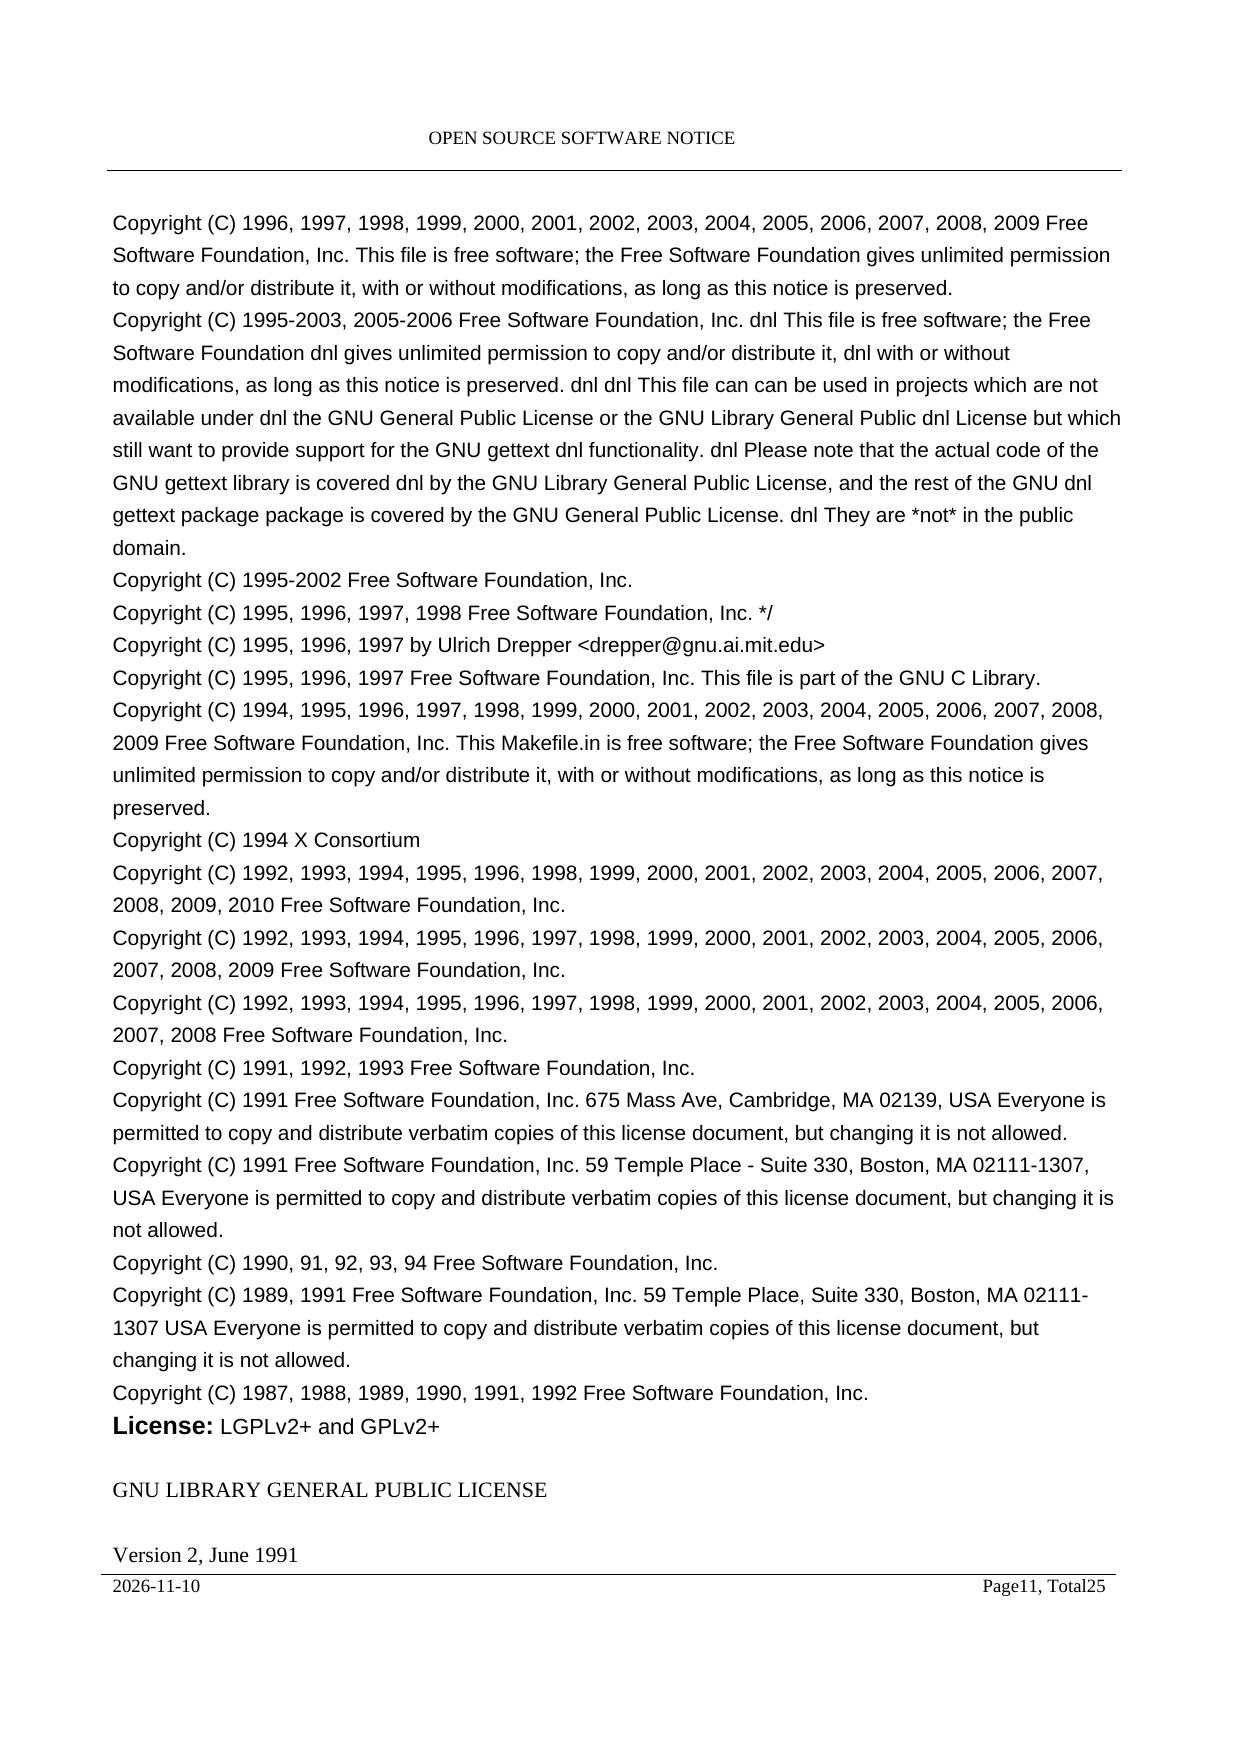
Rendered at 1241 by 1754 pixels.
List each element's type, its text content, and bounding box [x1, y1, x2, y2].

text Copyright (C) 1995, 1996, 1997 by Ulrich Drepper <drepper@gnu.ai.mit.edu> [112, 629, 1128, 661]
text Copyright (C) 1991 Free Software Foundation, Inc. 59 Temple Place - Suite 330, Boston, MA 02111-1307, USA Everyone is permitted to copy and distribute verbatim copies of this license document, but changing it is not allowed. [112, 1149, 1128, 1246]
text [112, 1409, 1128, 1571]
text Copyright (C) 1991 Free Software Foundation, Inc. 675 Mass Ave, Cambridge, MA 02139, USA Everyone is permitted to copy and distribute verbatim copies of this license document, but changing it is not allowed. [112, 1084, 1128, 1149]
text Copyright (C) 1996, 1997, 1998, 1999, 2000, 2001, 2002, 2003, 2004, 2005, 2006, 2007, 2008, 2009 Free Software Foundation, Inc. This file is free software; the Free Software Foundation gives unlimited permission to copy and/or distribute it, with or without modifications, as long as this notice is preserved. [112, 206, 1128, 304]
text Copyright (C) 1995, 1996, 1997 Free Software Foundation, Inc. This file is part of the GNU C Library. [112, 661, 1128, 694]
text Copyright (C) 1992, 1993, 1994, 1995, 1996, 1998, 1999, 2000, 2001, 2002, 2003, 2004, 2005, 2006, 2007, 2008, 2009, 2010 Free Software Foundation, Inc. [112, 856, 1128, 921]
text Copyright (C) 1995-2002 Free Software Foundation, Inc. [112, 564, 1128, 596]
text Copyright (C) 1990, 91, 92, 93, 94 Free Software Foundation, Inc. [112, 1246, 1128, 1279]
text Copyright (C) 1989, 1991 Free Software Foundation, Inc. 59 Temple Place, Suite 330, Boston, MA 02111-1307 USA Everyone is permitted to copy and distribute verbatim copies of this license document, but changing it is not allowed. [112, 1279, 1128, 1376]
text Copyright (C) 1992, 1993, 1994, 1995, 1996, 1997, 1998, 1999, 2000, 2001, 2002, 2003, 2004, 2005, 2006, 2007, 2008, 2009 Free Software Foundation, Inc. [112, 921, 1128, 986]
text Copyright (C) 1987, 1988, 1989, 1990, 1991, 1992 Free Software Foundation, Inc. [112, 1376, 1128, 1409]
text Copyright (C) 1994, 1995, 1996, 1997, 1998, 1999, 2000, 2001, 2002, 2003, 2004, 2005, 2006, 2007, 2008, 2009 Free Software Foundation, Inc. This Makefile.in is free software; the Free Software Foundation gives unlimited permission to copy and/or distribute it, with or without modifications, as long as this notice is preserved. [112, 694, 1128, 824]
text Copyright (C) 1995, 1996, 1997, 1998 Free Software Foundation, Inc. */ [112, 596, 1128, 629]
text Copyright (C) 1994 X Consortium [112, 824, 1128, 856]
text Copyright (C) 1991, 1992, 1993 Free Software Foundation, Inc. [112, 1051, 1128, 1084]
text Copyright (C) 1995-2003, 2005-2006 Free Software Foundation, Inc. dnl This file is free software; the Free Software Foundation dnl gives unlimited permission to copy and/or distribute it, dnl with or without modifications, as long as this notice is preserved. dnl dnl This file can can be used in projects which are not available under dnl the GNU General Public License or the GNU Library General Public dnl License but which still want to provide support for the GNU gettext dnl functionality. dnl Please note that the actual code of the GNU gettext library is covered dnl by the GNU Library General Public License, and the rest of the GNU dnl gettext package package is covered by the GNU General Public License. dnl They are *not* in the public domain. [112, 304, 1128, 564]
text Copyright (C) 1992, 1993, 1994, 1995, 1996, 1997, 1998, 1999, 2000, 2001, 2002, 2003, 2004, 2005, 2006, 2007, 2008 Free Software Foundation, Inc. [112, 986, 1128, 1051]
